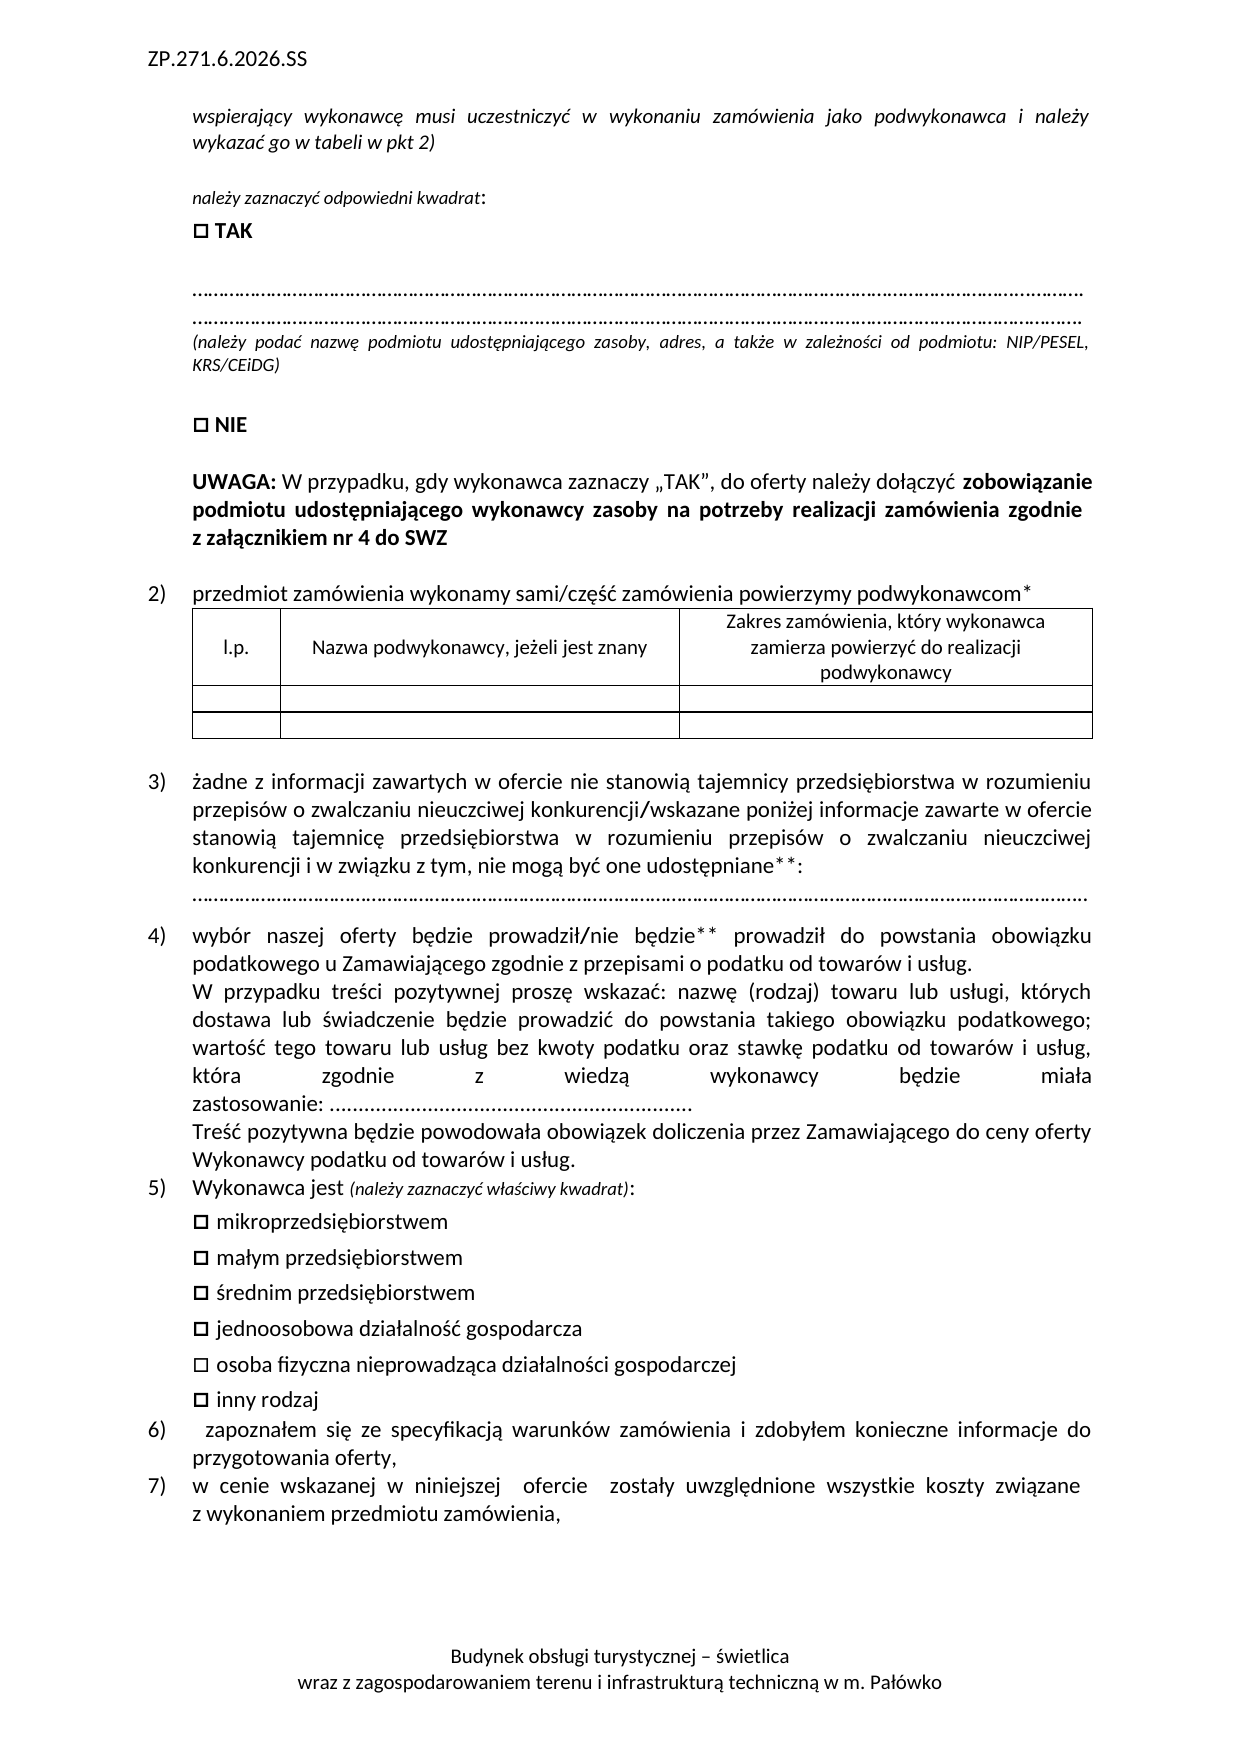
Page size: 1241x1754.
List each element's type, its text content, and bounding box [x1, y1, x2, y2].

table_cell [193, 686, 280, 711]
list W przypadku treści pozytywnej proszę wskazać: nazwę (rodzaj) towaru lub usługi, których dostawa lub świadczenie będzie prowadzić do powstania takiego obowiązku podatkowego; wartość tego towaru lub usług bez kwoty podatku oraz stawkę podatku od towarów i usług, która zgodnie z wiedzą wykonawcy będzie miała zastosowanie: ............................................................... [192, 977, 1093, 1117]
list …………………………………………………………………………………………………………………………………………...………. [192, 274, 1093, 302]
list w cenie wskazanej w niniejszej ofercie zostały uwzględnione wszystkie koszty związane z wykonaniem przedmiotu zamówienia, [148, 1471, 1093, 1527]
list □ małym przedsiębiorstwem [192, 1237, 1093, 1272]
list □ osoba fizyczna nieprowadząca działalności gospodarczej [192, 1344, 1093, 1379]
table_header Nazwa podwykonawcy, jeżeli jest znany [281, 609, 679, 685]
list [148, 103, 1093, 154]
list □ NIE [192, 404, 1093, 439]
list □ średnim przedsiębiorstwem [192, 1272, 1093, 1308]
table_header l.p. [193, 609, 280, 685]
list żadne z informacji zawartych w ofercie nie stanowią tajemnicy przedsiębiorstwa w rozumieniu przepisów o zwalczaniu nieuczciwej konkurencji/wskazane poniżej informacje zawarte w ofercie stanowią tajemnicę przedsiębiorstwa w rozumieniu przepisów o zwalczaniu nieuczciwej konkurencji i w związku z tym, nie mogą być one udostępniane**: [148, 767, 1093, 879]
table_cell [193, 713, 280, 738]
list Treść pozytywna będzie powodowała obowiązek doliczenia przez Zamawiającego do ceny oferty Wykonawcy podatku od towarów i usług. [192, 1117, 1093, 1173]
list …………………………………………………………………………………………………………………………………………………….. [148, 879, 1093, 907]
table_cell [680, 713, 1092, 738]
list □ jednoosobowa działalność gospodarcza [192, 1308, 1093, 1344]
list □ TAK [192, 210, 1093, 246]
table_header Zakres zamówienia, który wykonawca zamierza powierzyć do realizacji podwykonawcy [680, 609, 1092, 685]
list ……………………………………………………………………………………………………………………………………………………. [192, 302, 1093, 330]
table_cell [281, 713, 679, 738]
list przedmiot zamówienia wykonamy sami/część zamówienia powierzymy podwykonawcom* [148, 579, 1093, 608]
list (należy podać nazwę podmiotu udostępniającego zasoby, adres, a także w zależności od podmiotu: NIP/PESEL, KRS/CEiDG) [192, 330, 1093, 376]
table_cell [281, 686, 679, 711]
list □ inny rodzaj [192, 1379, 1093, 1415]
list Wykonawca jest (należy zaznaczyć właściwy kwadrat): [148, 1173, 1093, 1201]
list należy zaznaczyć odpowiedni kwadrat: [148, 182, 1093, 210]
list □ mikroprzedsiębiorstwem [192, 1201, 1093, 1237]
table_cell [680, 686, 1092, 711]
list UWAGA: W przypadku, gdy wykonawca zaznaczy „TAK”, do oferty należy dołączyć zobowiązanie podmiotu udostępniającego wykonawcy zasoby na potrzeby realizacji zamówienia zgodnie z załącznikiem nr 4 do SWZ [192, 467, 1093, 552]
list wybór naszej oferty będzie prowadził/nie będzie** prowadził do powstania obowiązku podatkowego u Zamawiającego zgodnie z przepisami o podatku od towarów i usług. [148, 921, 1093, 977]
list zapoznałem się ze specyfikacją warunków zamówienia i zdobyłem konieczne informacje do przygotowania oferty, [148, 1415, 1093, 1471]
